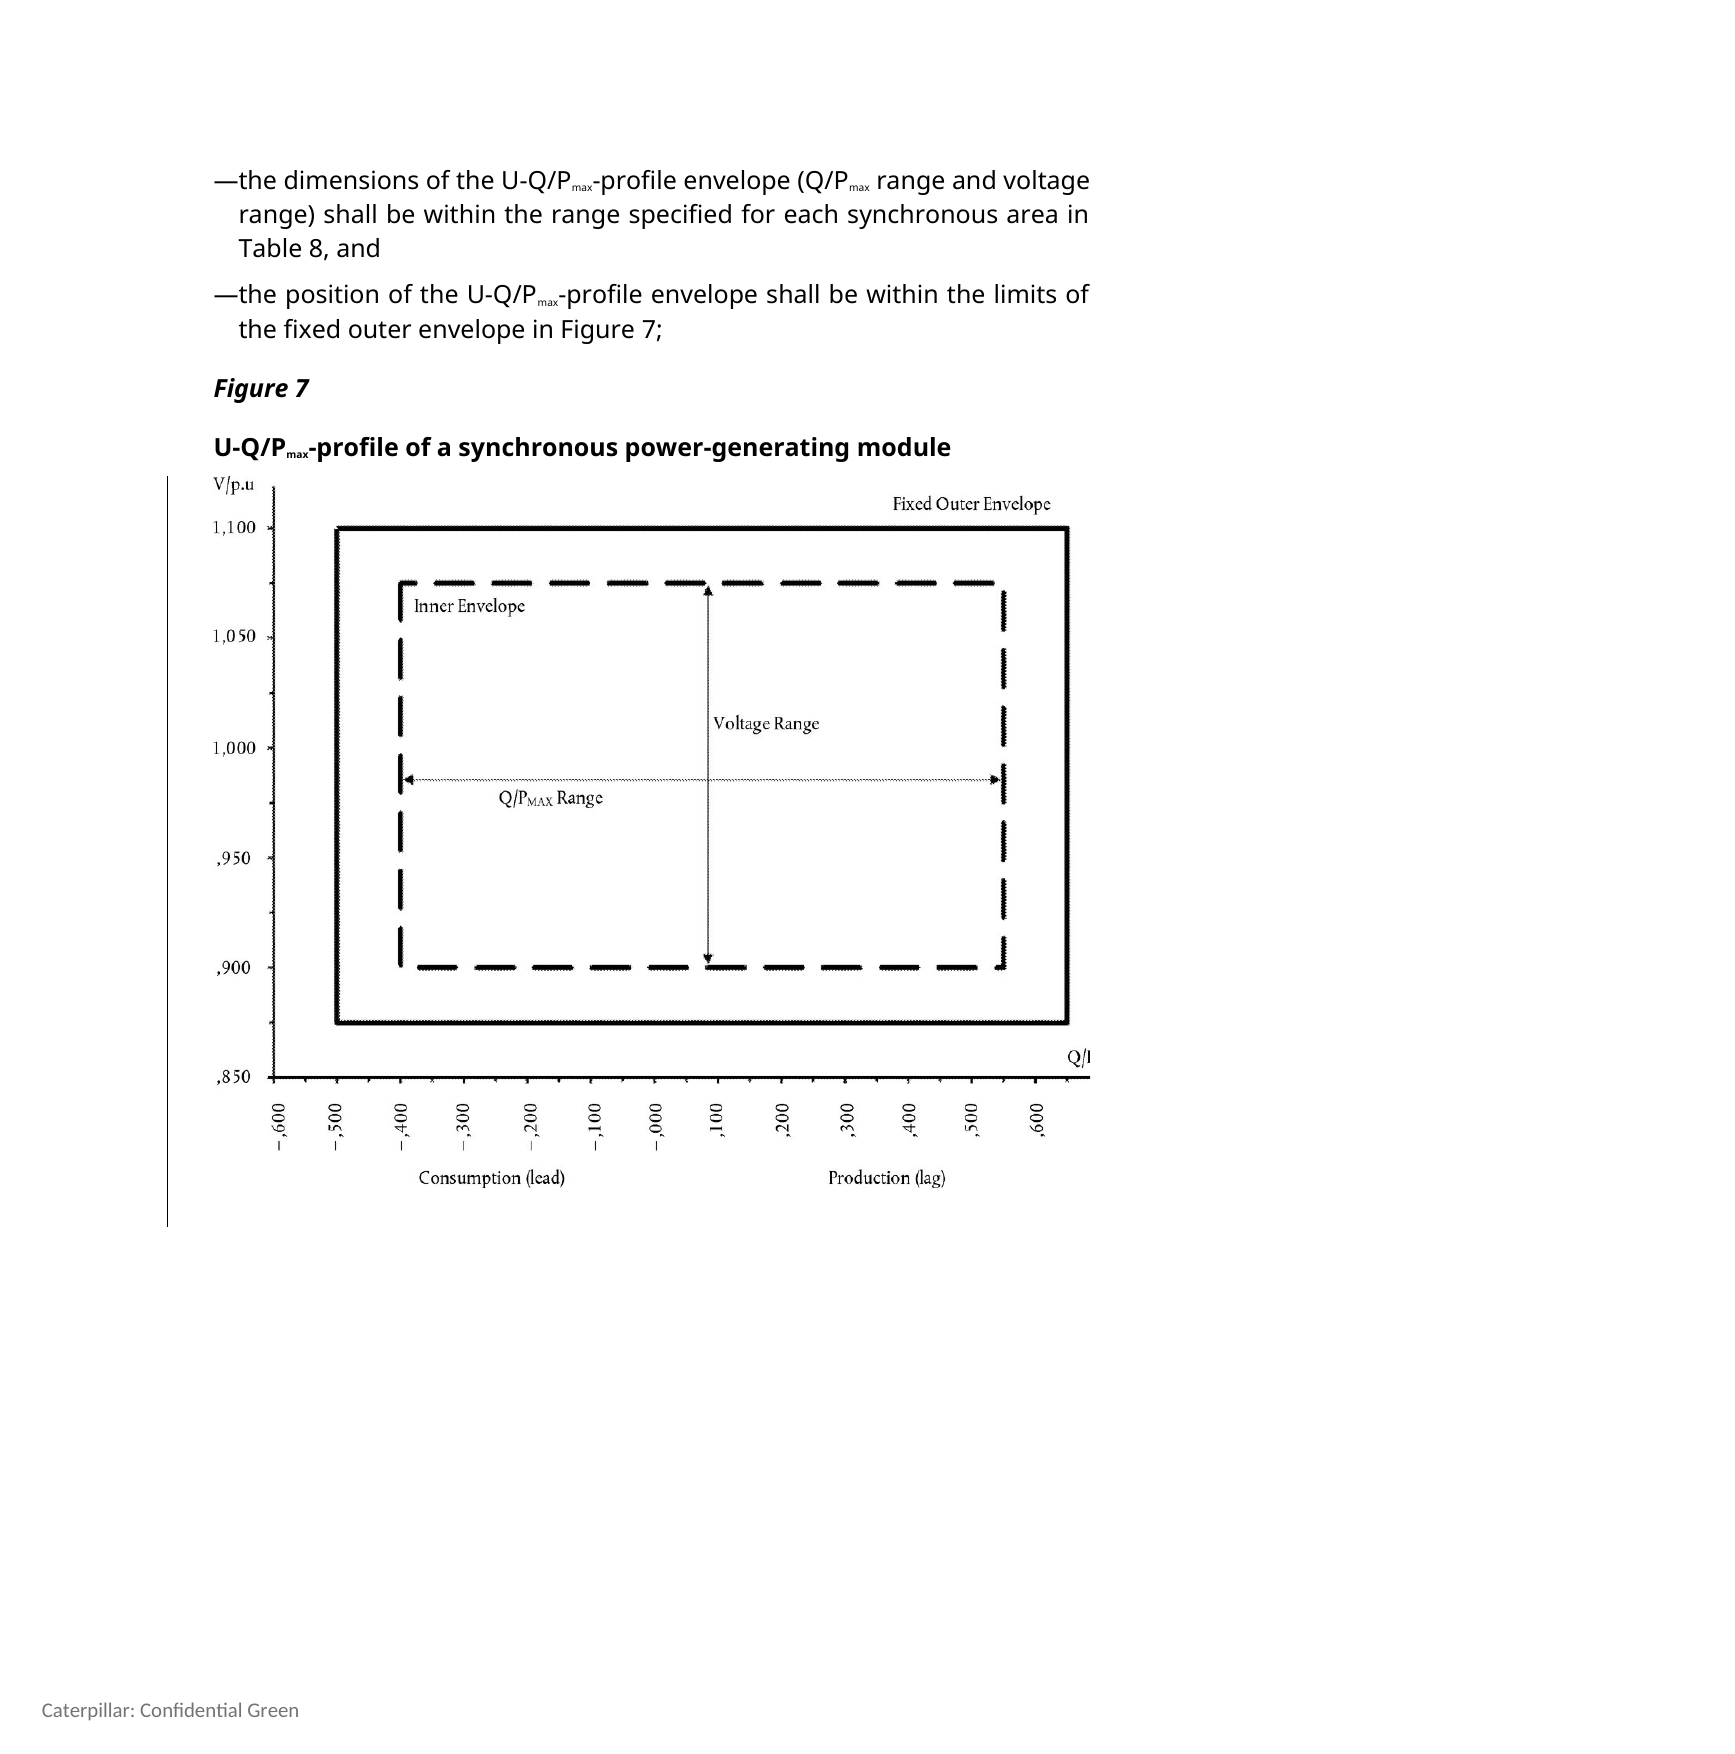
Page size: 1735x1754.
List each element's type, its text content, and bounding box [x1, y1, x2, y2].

table_header (b) [150, 150, 182, 1227]
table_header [182, 150, 1090, 1227]
picture [213, 476, 1091, 1188]
